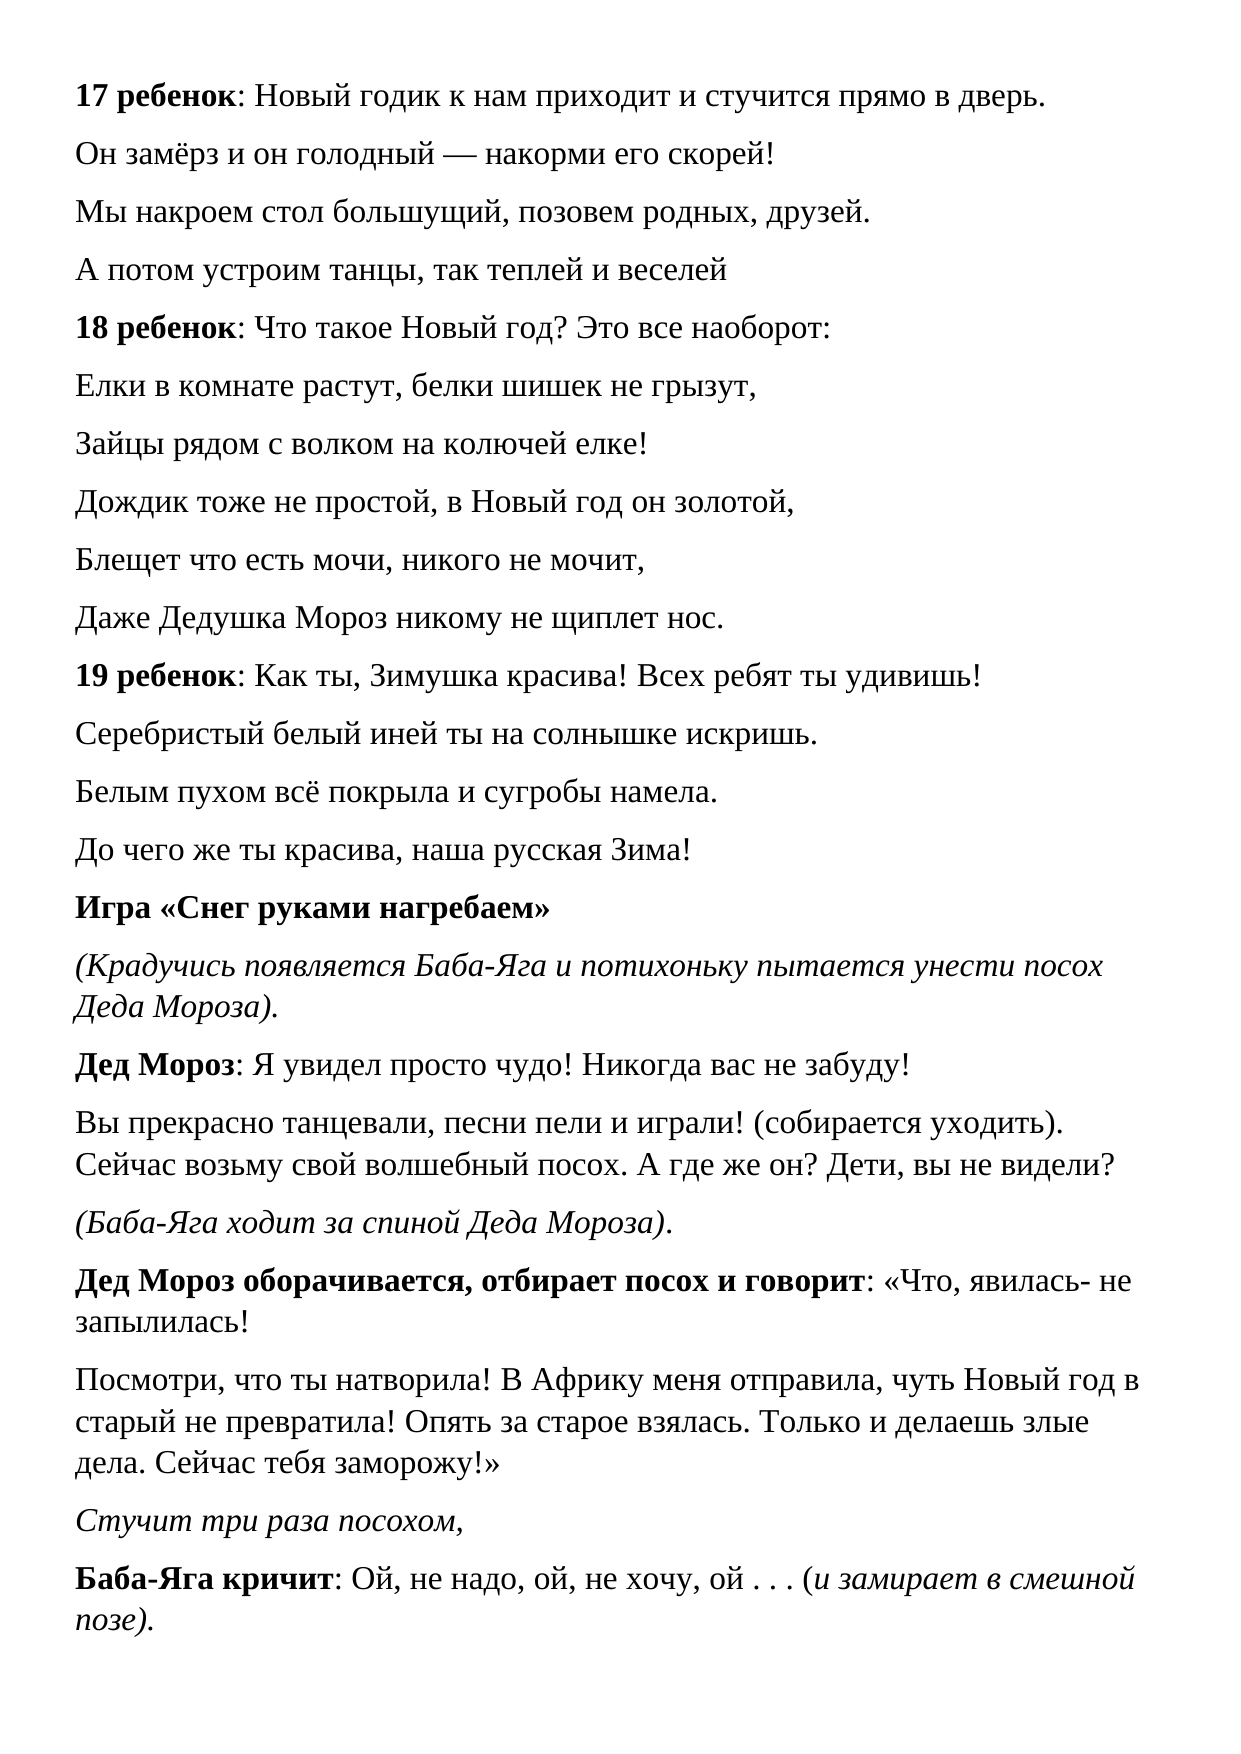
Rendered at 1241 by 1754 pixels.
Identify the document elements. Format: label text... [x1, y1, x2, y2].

text Баба-Яга кричит: Ой, не надо, ой, не хочу, ой . . . (и замирает в смешной позе). [75, 1558, 1165, 1638]
text Серебристый белый иней ты на солнышке искришь. [75, 713, 1165, 752]
text (Баба-Яга ходит за спиной Деда Мороза). [75, 1202, 1165, 1240]
text Дождик тоже не простой, в Новый год он золотой, [75, 481, 1165, 519]
text Стучит три раза посохом, [75, 1500, 1165, 1538]
text Игра «Снег руками нагребаем» [75, 887, 1165, 926]
text Посмотри, что ты натворила! В Африку меня отправила, чуть Новый год в старый не превратила! Опять за старое взялась. Только и делаешь злые дела. Сейчас тебя заморожу!» [75, 1359, 1165, 1481]
text Он замёрз и он голодный — накорми его скорей! [75, 133, 1165, 171]
text До чего же ты красива, наша русская Зима! [75, 829, 1165, 868]
text Дед Мороз оборачивается, отбирает посох и говорит: «Что, явилась- не запылилась! [75, 1260, 1165, 1340]
text Белым пухом всё покрыла и сугробы намела. [75, 771, 1165, 809]
text А потом устроим танцы, так теплей и веселей [75, 249, 1165, 287]
text Блещет что есть мочи, никого не мочит, [75, 539, 1165, 577]
text Елки в комнате растут, белки шишек не грызут, [75, 365, 1165, 403]
text 19 ребенок: Как ты, Зимушка красива! Всех ребят ты удивишь! [75, 655, 1165, 693]
text (Крадучись появляется Баба-Яга и потихоньку пытается унести посох Деда Мороза). [75, 945, 1165, 1025]
text 18 ребенок: Что такое Новый год? Это все наоборот: [75, 307, 1165, 345]
text Вы прекрасно танцевали, песни пели и играли! (собирается уходить). Сейчас возьму свой волшебный посох. А где же он? Дети, вы не видели? [75, 1103, 1165, 1182]
text 17 ребенок: Новый годик к нам приходит и стучится прямо в дверь. [75, 75, 1165, 113]
text Дед Мороз: Я увидел просто чудо! Никогда вас не забуду! [75, 1045, 1165, 1083]
text Даже Дедушка Мороз никому не щиплет нос. [75, 597, 1165, 636]
text Мы накроем стол большущий, позовем родных, друзей. [75, 191, 1165, 229]
text Зайцы рядом с волком на колючей елке! [75, 423, 1165, 461]
